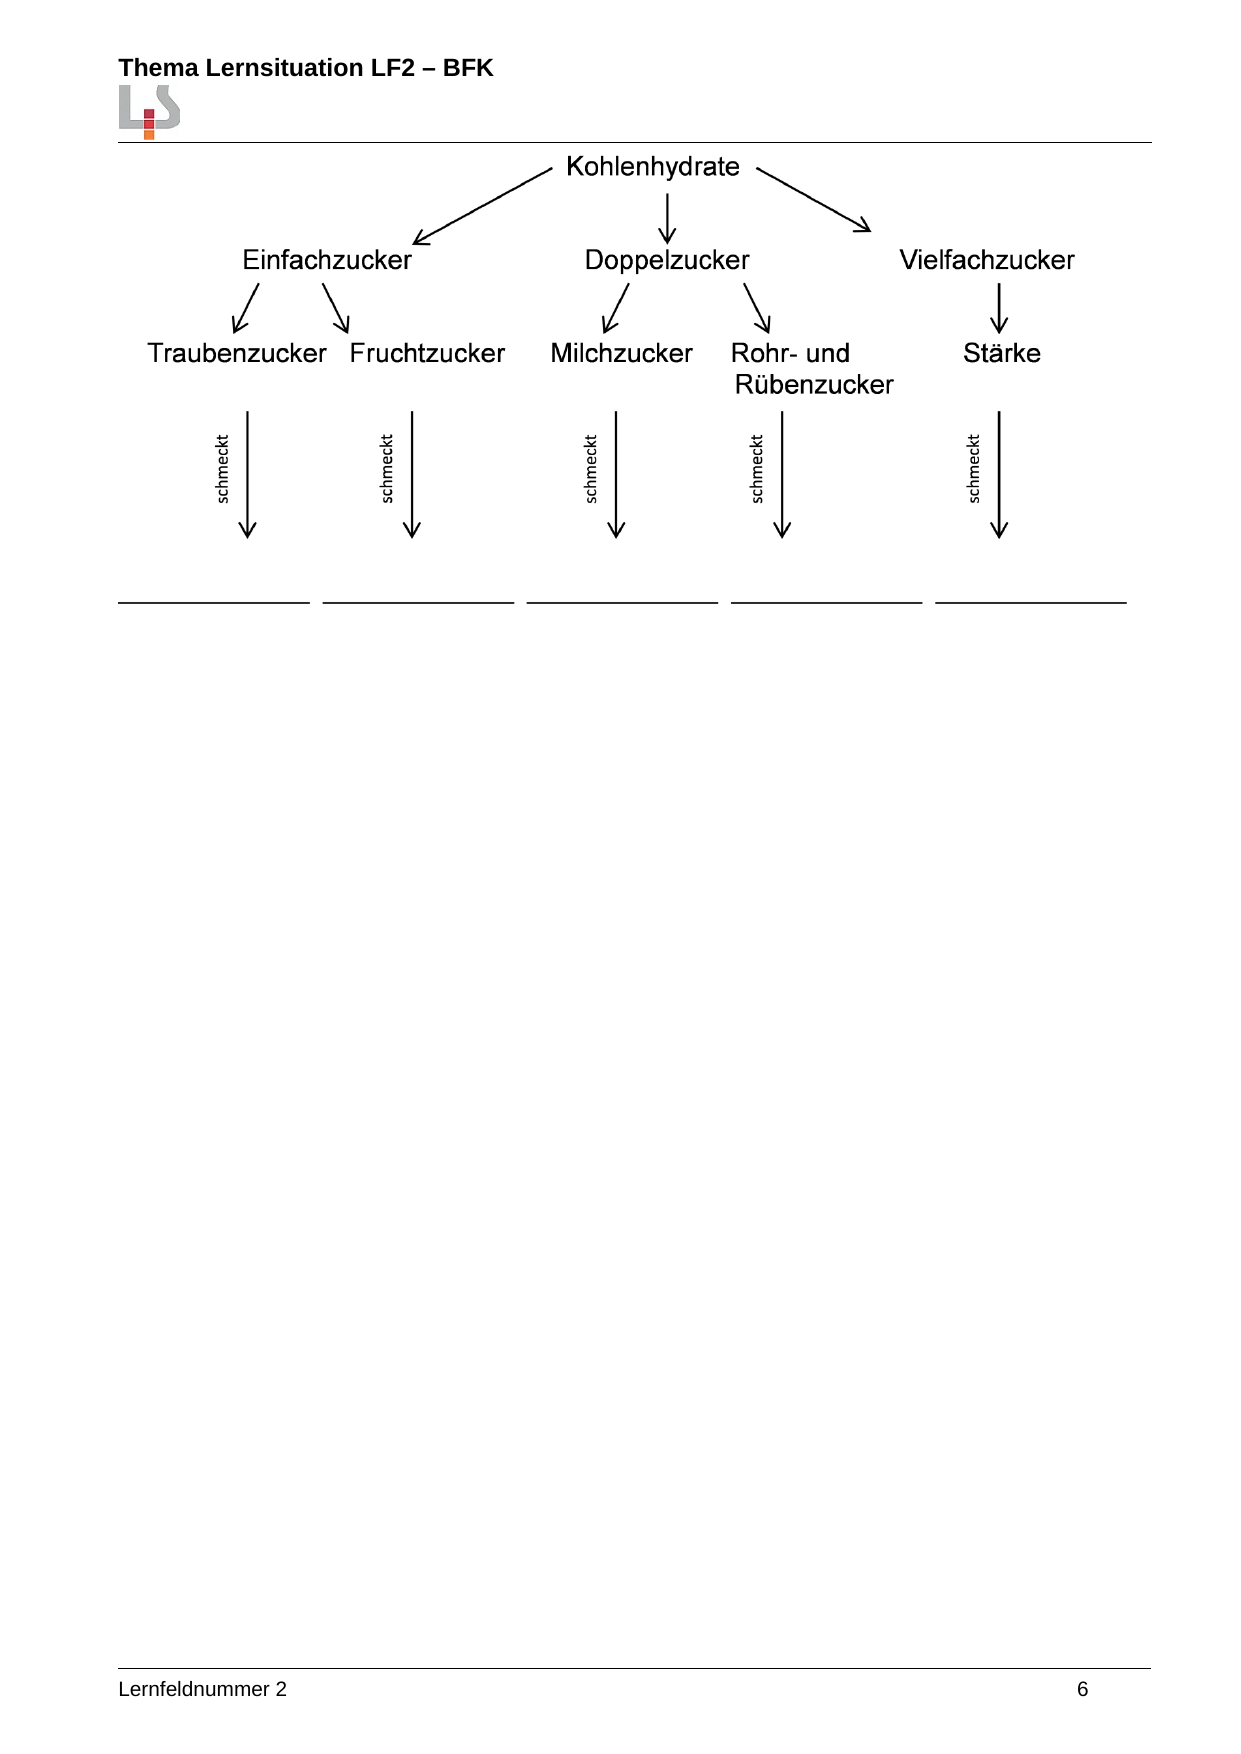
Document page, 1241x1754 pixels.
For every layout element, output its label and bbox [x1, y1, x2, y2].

picture [118, 143, 1152, 612]
picture [118, 81, 180, 140]
